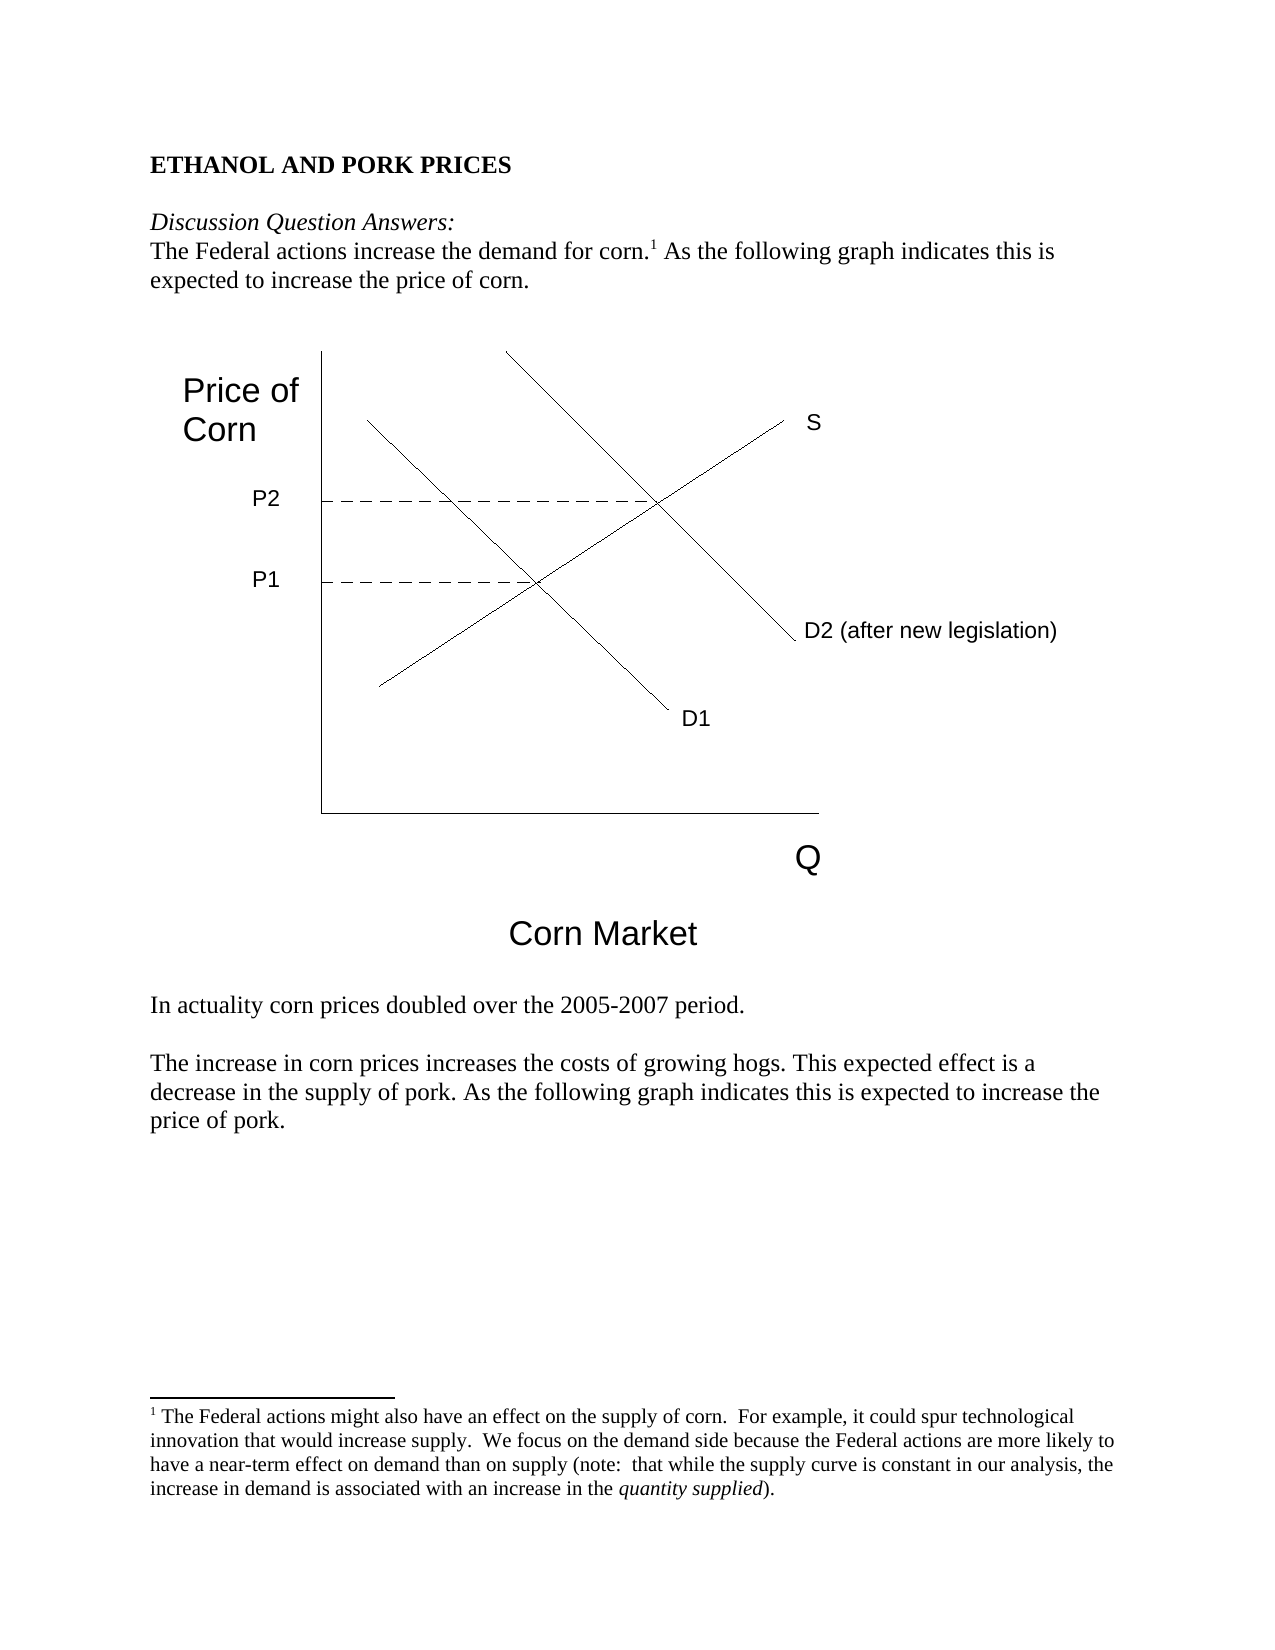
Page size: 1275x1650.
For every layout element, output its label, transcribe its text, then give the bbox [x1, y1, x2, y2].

text In actuality corn prices doubled over the 2005-2007 period. [150, 990, 1125, 1019]
text The increase in corn prices increases the costs of growing hogs. This expected effect is a decrease in the supply of pork. As the following graph indicates this is expected to increase the price of pork. [150, 1048, 1125, 1134]
text Discussion Question Answers: [150, 207, 1125, 236]
text The Federal actions increase the demand for corn. As the following graph indicates this is expected to increase the price of corn. [150, 236, 1125, 294]
text ETHANOL AND PORK PRICES [150, 150, 1125, 179]
